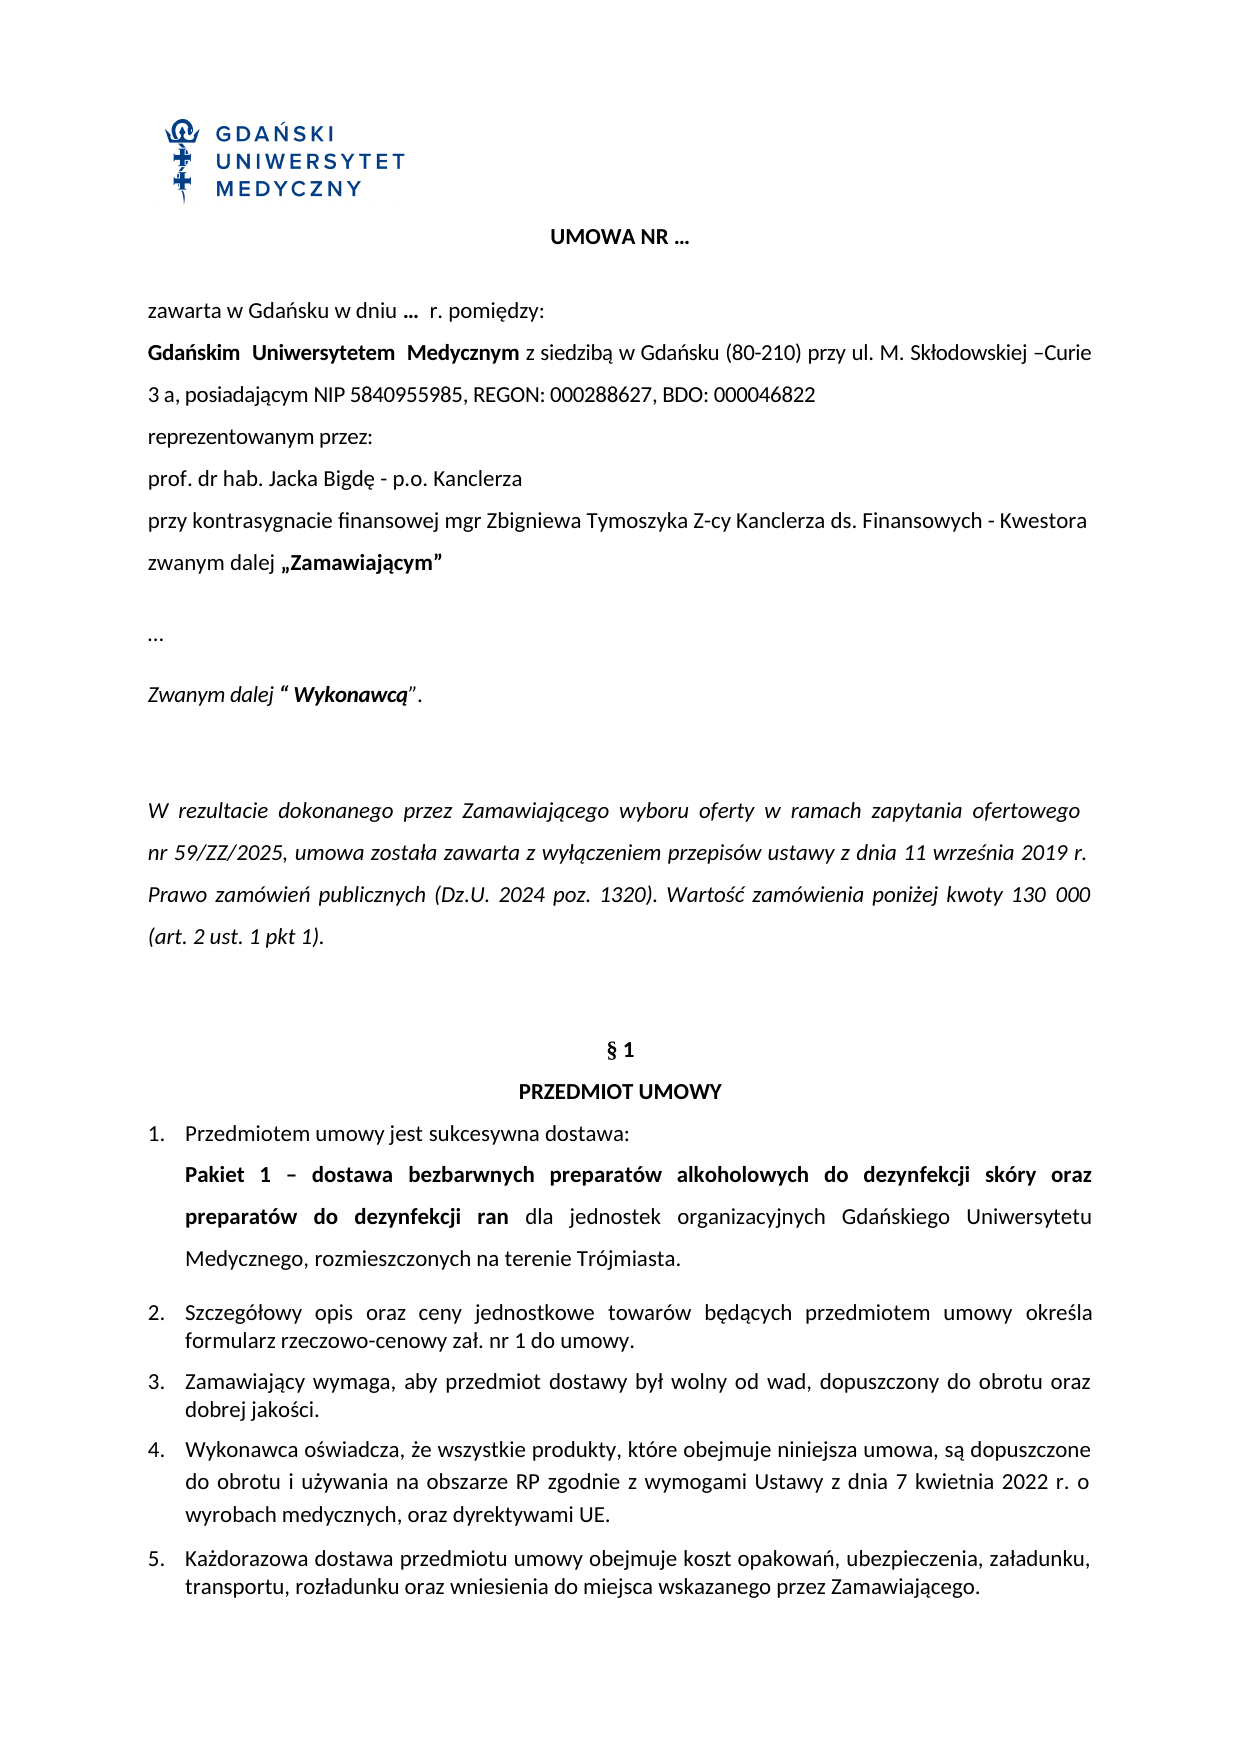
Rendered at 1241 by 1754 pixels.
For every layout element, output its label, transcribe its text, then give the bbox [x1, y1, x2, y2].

list Każdorazowa dostawa przedmiotu umowy obejmuje koszt opakowań, ubezpieczenia, załadunku, transportu, rozładunku oraz wniesienia do miejsca wskazanego przez Zamawiającego. [148, 1544, 1092, 1600]
text Pakiet 1 – dostawa bezbarwnych preparatów alkoholowych do dezynfekcji skóry oraz preparatów do dezynfekcji ran dla jednostek organizacyjnych Gdańskiego Uniwersytetu Medycznego, rozmieszczonych na terenie Trójmiasta. [185, 1160, 1092, 1272]
text 1 [148, 1035, 1092, 1063]
list Wykonawca oświadcza, że wszystkie produkty, które obejmuje niniejsza umowa, są dopuszczone do obrotu i używania na obszarze RP zgodnie z wymogami Ustawy z dnia 7 kwietnia 2022 r. o wyrobach medycznych, oraz dyrektywami UE. [148, 1435, 1092, 1528]
text zawarta w Gdańsku w dniu … r. pomiędzy: [148, 296, 1092, 324]
text PRZEDMIOT UMOWY [148, 1077, 1092, 1105]
list Zamawiający wymaga, aby przedmiot dostawy był wolny od wad, dopuszczony do obrotu oraz dobrej jakości. [148, 1367, 1092, 1423]
subtitle UMOWA NR … [148, 222, 1092, 250]
list Szczegółowy opis oraz ceny jednostkowe towarów będących przedmiotem umowy określa formularz rzeczowo-cenowy zał. nr 1 do umowy. [148, 1298, 1092, 1354]
text W rezultacie dokonanego przez Zamawiającego wyboru oferty w ramach zapytania ofertowego nr 59/ZZ/2025, umowa została zawarta z wyłączeniem przepisów ustawy z dnia 11 września 2019 r. Prawo zamówień publicznych (Dz.U. 2024 poz. 1320). Wartość zamówienia poniżej kwoty 130 000 (art. 2 ust. 1 pkt 1). [148, 796, 1092, 950]
list Przedmiotem umowy jest sukcesywna dostawa: [148, 1119, 1092, 1147]
picture [147, 101, 422, 223]
text zwanym dalej „Zamawiającym” [148, 548, 1092, 576]
text przy kontrasygnacie finansowej mgr Zbigniewa Tymoszyka Z-cy Kanclerza ds. Finansowych - Kwestora [148, 506, 1092, 534]
text prof. dr hab. Jacka Bigdę - p.o. Kanclerza [148, 464, 1092, 492]
text … [148, 619, 1092, 647]
text Zwanym dalej “ Wykonawcą”. [148, 680, 1092, 708]
text Gdańskim Uniwersytetem Medycznym z siedzibą w Gdańsku (80-210) przy ul. M. Skłodowskiej –Curie 3 a, posiadającym NIP 5840955985, REGON: 000288627, BDO: 000046822 [148, 338, 1092, 408]
text reprezentowanym przez: [148, 422, 1092, 450]
